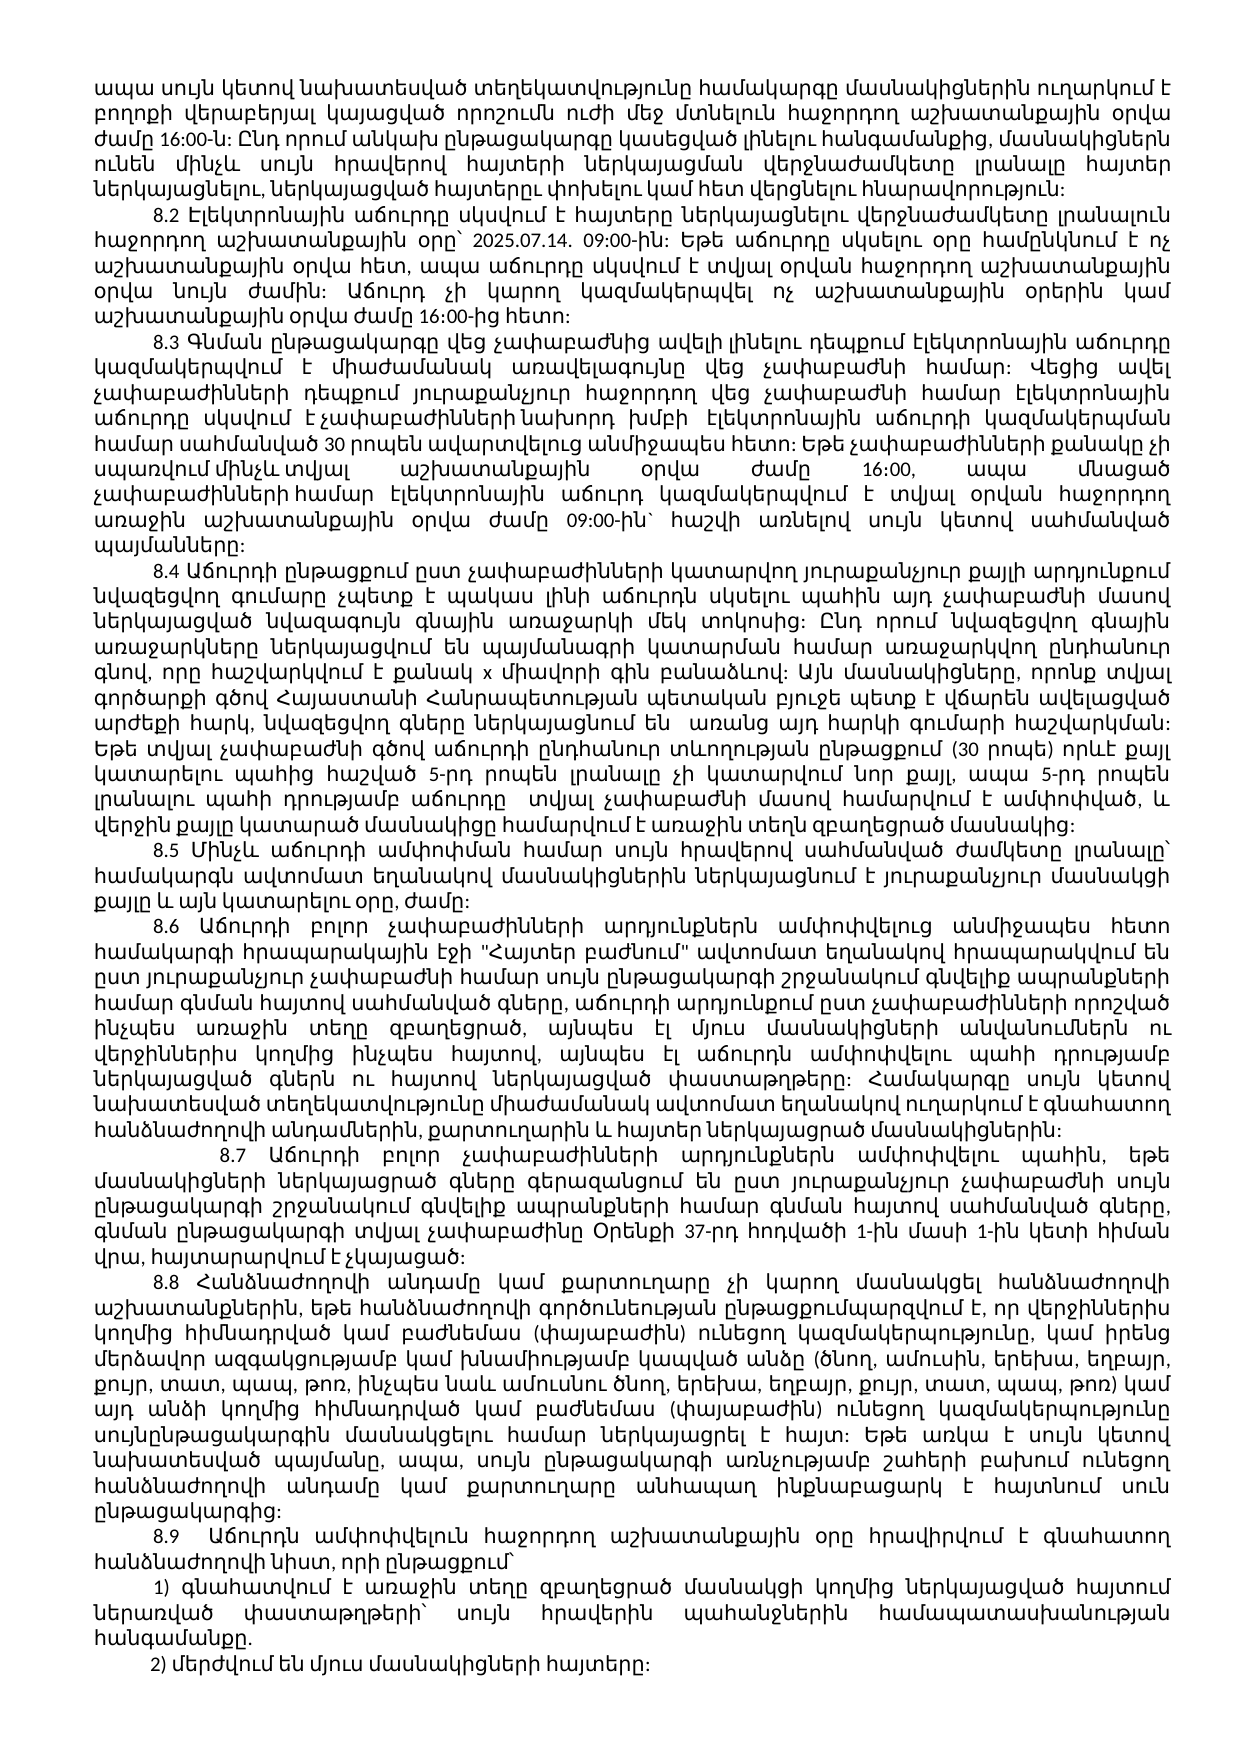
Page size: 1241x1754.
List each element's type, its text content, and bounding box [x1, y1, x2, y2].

text 8.9 Աճուրդն ամփոփվելուն հաջորդող աշխատանքային օրը հրավիրվում է գնահատող հանձնաժողովի նիստ, որի ընթացքում՝ [94, 1524, 1171, 1574]
text 8.6 Աճուրդի բոլոր չափաբաժինների արդյունքներն ամփոփվելուց անմիջապես հետո համակարգի հրապարակային էջի "Հայտեր բաժնում" ավտոմատ եղանակով հրապարակվում են ըստ յուրաքանչյուր չափաբաժնի համար սույն ընթացակարգի շրջանակում գնվելիք ապրանքների համար գնման հայտով սահմանված գները, աճուրդի արդյունքում ըստ չափաբաժինների որոշված ինչպես առաջին տեղը զբաղեցրած, այնպես էլ մյուս մասնակիցների անվանումներն ու վերջիններիս կողմից ինչպես հայտով, այնպես էլ աճուրդն ամփոփվելու պահի դրությամբ ներկայացված գներն ու հայտով ներկայացված փաստաթղթերը: Համակարգը սույն կետով նախատեսված տեղեկատվությունը միաժամանակ ավտոմատ եղանակով ուղարկում է գնահատող հանձնաժողովի անդամներին, քարտուղարին և հայտեր ներկայացրած մասնակիցներին: [94, 914, 1171, 1142]
text 1) գնահատվում է առաջին տեղը զբաղեցրած մասնակցի կողմից ներկայացված հայտում ներառված փաստաթղթերի՝ սույն հրավերին պահանջներին համապատասխանության հանգամանքը. [94, 1574, 1171, 1651]
text 8.8 Հանձնաժողովի անդամը կամ քարտուղարը չի կարող մասնակցել հանձնաժողովի աշխատանքներին, եթե հանձնաժողովի գործունեության ընթացքումպարզվում է, որ վերջիններիս կողմից հիմնադրված կամ բաժնեմաս (փայաբաժին) ունեցող կազմակերպությունը, կամ իրենց մերձավոր ազգակցությամբ կամ խնամիությամբ կապված անձը (ծնող, ամուսին, երեխա, եղբայր, քույր, տատ, պապ, թոռ, ինչպես նաև ամուսնու ծնող, երեխա, եղբայր, քույր, տատ, պապ, թոռ) կամ այդ անձի կողմից հիմնադրված կամ բաժնեմաս (փայաբաժին) ունեցող կազմակերպությունը սույնընթացակարգին մասնակցելու համար ներկայացրել է հայտ: Եթե առկա է սույն կետով նախատեսված պայմանը, ապա, սույն ընթացակարգի առնչությամբ շահերի բախում ունեցող հանձնաժողովի անդամը կամ քարտուղարը անհապաղ ինքնաբացարկ է հայտնում սուն ընթացակարգից: [94, 1269, 1171, 1524]
text 8.4 Աճուրդի ընթացքում ըստ չափաբաժինների կատարվող յուրաքանչյուր քայլի արդյունքում նվազեցվող գումարը չպետք է պակաս լինի աճուրդն սկսելու պահին այդ չափաբաժնի մասով ներկայացված նվազագույն գնային առաջարկի մեկ տոկոսից: Ընդ որում նվազեցվող գնային առաջարկները ներկայացվում են պայմանագրի կատարման համար առաջարկվող ընդհանուր գնով, որը հաշվարկվում է քանակ x միավորի գին բանաձևով: Այն մասնակիցները, որոնք տվյալ գործարքի գծով Հայաստանի Հանրապետության պետական բյուջե պետք է վճարեն ավելացված արժեքի հարկ, նվազեցվող գները ներկայացնում են առանց այդ հարկի գումարի հաշվարկման: Եթե տվյալ չափաբաժնի գծով աճուրդի ընդհանուր տևողության ընթացքում (30 րոպե) որևէ քայլ կատարելու պահից հաշված 5-րդ րոպեն լրանալը չի կատարվում նոր քայլ, ապա 5-րդ րոպեն լրանալու պահի դրությամբ աճուրդը տվյալ չափաբաժնի մասով համարվում է ամփոփված, և վերջին քայլը կատարած մասնակիցը համարվում է առաջին տեղն զբաղեցրած մասնակից: [94, 558, 1171, 837]
text 8.5 Մինչև աճուրդի ամփոփման համար սույն հրավերով սահմանված ժամկետը լրանալը՝ համակարգն ավտոմատ եղանակով մասնակիցներին ներկայացնում է յուրաքանչյուր մասնակցի քայլը և այն կատարելու օրը, ժամը: [94, 837, 1171, 914]
text 8.2 Էլեկտրոնային աճուրդը սկսվում է հայտերը ներկայացնելու վերջնաժամկետը լրանալուն հաջորդող աշխատանքային օրը՝ 2025.07.14. 09:00 -ին: Եթե աճուրդը սկսելու օրը համընկնում է ոչ աշխատանքային օրվա հետ, ապա աճուրդը սկսվում է տվյալ օրվան հաջորդող աշխատանքային օրվա նույն ժամին: Աճուրդ չի կարող կազմակերպվել ոչ աշխատանքային օրերին կամ աշխատանքային օրվա ժամը 16։00-ից հետո: [94, 202, 1171, 329]
text 8.7 Աճուրդի բոլոր չափաբաժինների արդյունքներն ամփոփվելու պահին, եթե մասնակիցների ներկայացրած գները գերազանցում են ըստ յուրաքանչյուր չափաբաժնի սույն ընթացակարգի շրջանակում գնվելիք ապրանքների համար գնման հայտով սահմանված գները, գնման ընթացակարգի տվյալ չափաբաժինը Օրենքի 37-րդ հոդվածի 1-ին մասի 1-ին կետի հիման վրա, հայտարարվում է չկայացած: [94, 1142, 1171, 1269]
text 8.3 Գնման ընթացակարգը վեց չափաբաժնից ավելի լինելու դեպքում էլեկտրոնային աճուրդը կազմակերպվում է միաժամանակ առավելագույնը վեց չափաբաժնի համար: Վեցից ավել չափաբաժինների դեպքում յուրաքանչյուր հաջորդող վեց չափաբաժնի համար էլեկտրոնային աճուրդը սկսվում է չափաբաժինների նախորդ խմբի էլեկտրոնային աճուրդի կազմակերպման համար սահմանված 30 րոպեն ավարտվելուց անմիջապես հետո: Եթե չափաբաժինների քանակը չի սպառվում մինչև տվյալ աշխատանքային օրվա ժամը 16։00, ապա մնացած չափաբաժինների համար էլեկտրոնային աճուրդ կազմակերպվում է տվյալ օրվան հաջորդող առաջին աշխատանքային օրվա ժամը 09:00-ին` հաշվի առնելով սույն կետով սահմանված պայմանները: [94, 329, 1171, 558]
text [94, 75, 1171, 202]
text 2) մերժվում են մյուս մասնակիցների հայտերը: [94, 1651, 1171, 1676]
